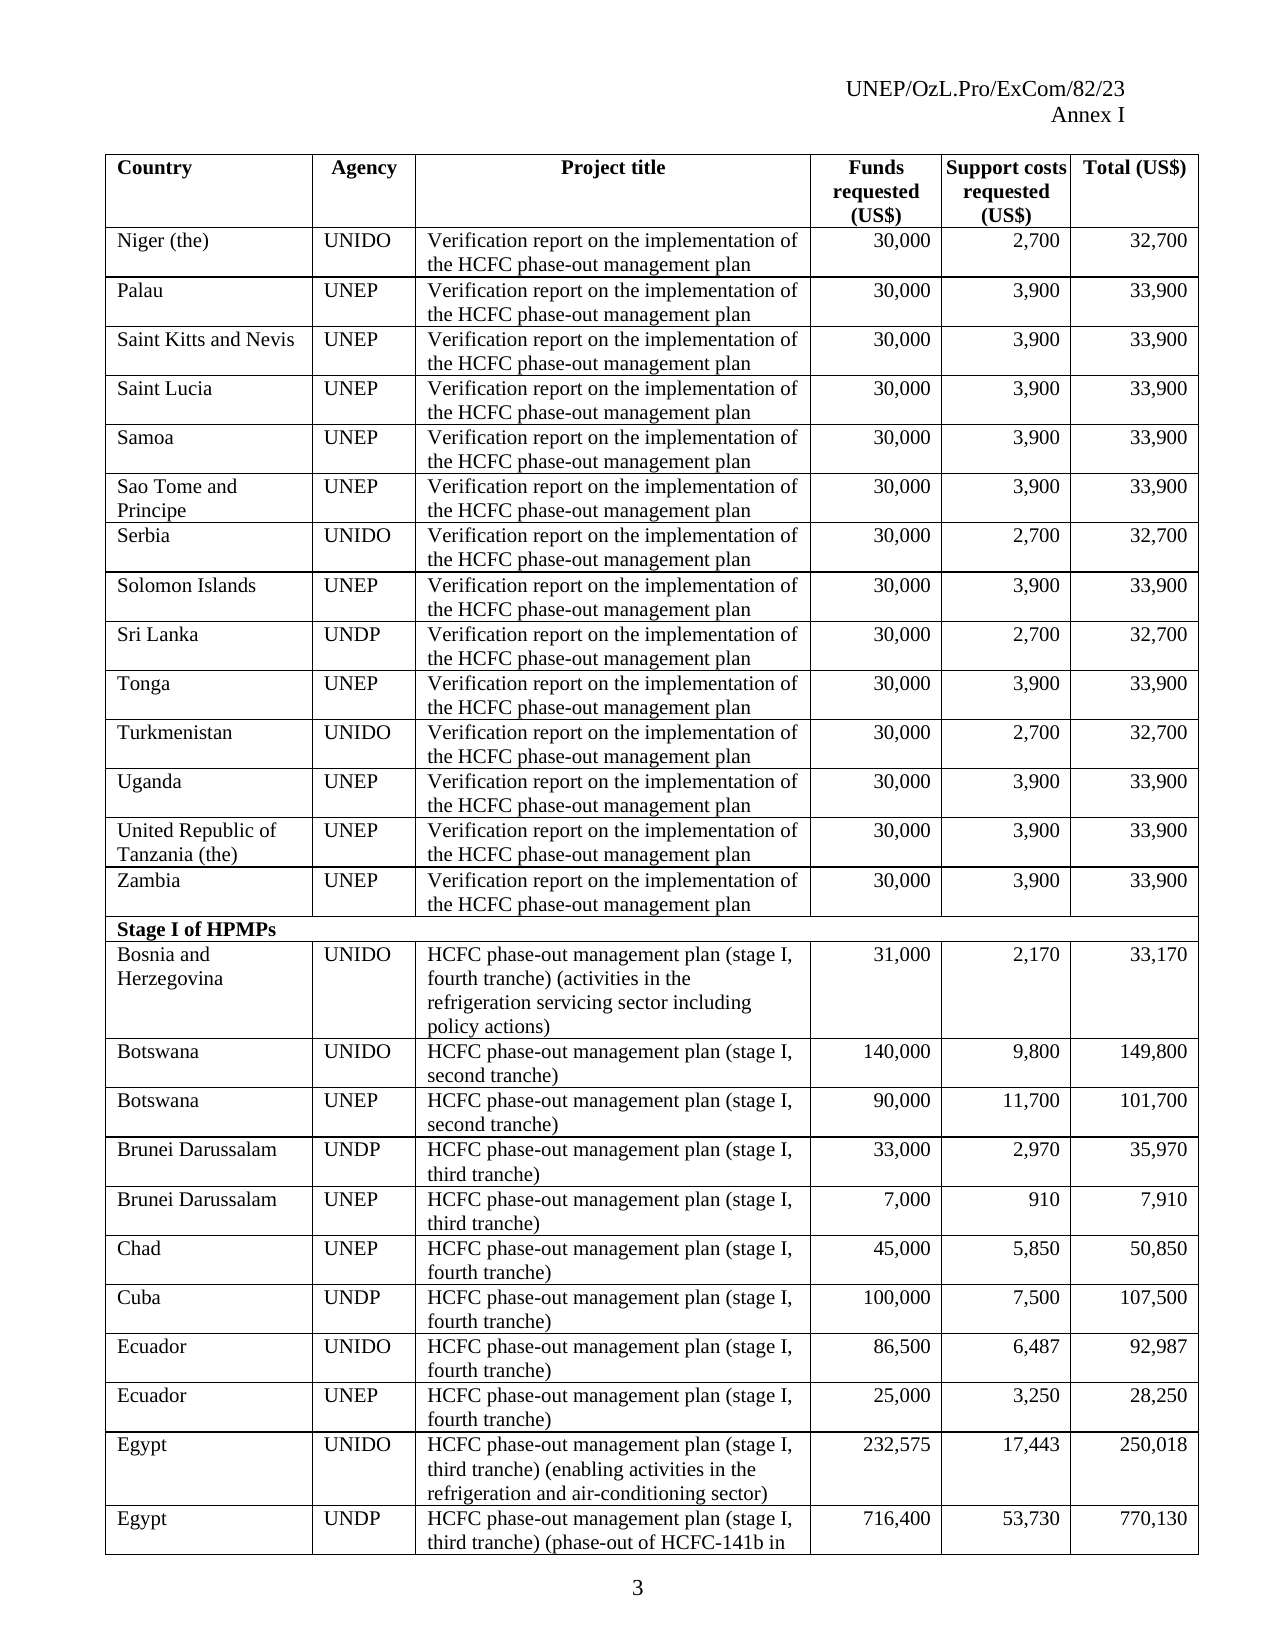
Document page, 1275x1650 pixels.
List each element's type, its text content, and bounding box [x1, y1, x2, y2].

table_cell 92,987 [1071, 1334, 1198, 1382]
table_cell 32,700 [1071, 228, 1198, 276]
table_cell 31,000 [811, 942, 941, 1038]
table_cell Stage I of HPMPs [106, 917, 1198, 941]
table_cell 3,900 [942, 278, 1070, 326]
table_cell 32,700 [1071, 523, 1198, 571]
table_cell 30,000 [811, 278, 941, 326]
table_cell 6,487 [942, 1334, 1070, 1382]
table_cell 30,000 [811, 720, 941, 768]
table_cell UNEP [313, 769, 415, 817]
table_cell 3,900 [942, 425, 1070, 473]
table_cell Sri Lanka [106, 622, 312, 670]
table_cell HCFC phase-out management plan (stage I, second tranche) [416, 1039, 810, 1087]
table_cell 2,700 [942, 622, 1070, 670]
table_cell Tonga [106, 671, 312, 719]
table_cell Serbia [106, 523, 312, 571]
table_cell Sao Tome and Principe [106, 474, 312, 522]
table_cell UNIDO [313, 523, 415, 571]
table_cell 910 [942, 1187, 1070, 1235]
table_cell 86,500 [811, 1334, 941, 1382]
table_cell Verification report on the implementation of the HCFC phase-out management plan [416, 327, 810, 375]
table_header Funds requested (US$) [811, 155, 941, 227]
table_cell 30,000 [811, 622, 941, 670]
table_header Country [106, 155, 312, 227]
table_cell Saint Lucia [106, 376, 312, 424]
table_cell Saint Kitts and Nevis [106, 327, 312, 375]
table_cell 30,000 [811, 327, 941, 375]
table_cell 33,900 [1071, 278, 1198, 326]
table_cell 30,000 [811, 573, 941, 621]
table_cell Ecuador [106, 1383, 312, 1431]
table_cell HCFC phase-out management plan (stage I, second tranche) [416, 1088, 810, 1136]
table_cell HCFC phase-out management plan (stage I, fourth tranche) [416, 1236, 810, 1284]
table_cell UNEP [313, 425, 415, 473]
table_cell 140,000 [811, 1039, 941, 1087]
table_cell Niger (the) [106, 228, 312, 276]
table_cell HCFC phase-out management plan (stage I, third tranche) [416, 1138, 810, 1186]
table_cell Brunei Darussalam [106, 1138, 312, 1186]
table_cell 3,900 [942, 671, 1070, 719]
table_header Support costs requested (US$) [942, 155, 1070, 227]
table_cell 11,700 [942, 1088, 1070, 1136]
table_cell 33,900 [1071, 671, 1198, 719]
table_cell 3,250 [942, 1383, 1070, 1431]
table_cell 30,000 [811, 868, 941, 916]
table_header Total (US$) [1071, 155, 1198, 227]
table_cell UNIDO [313, 1334, 415, 1382]
table_cell 33,900 [1071, 573, 1198, 621]
table_cell Verification report on the implementation of the HCFC phase-out management plan [416, 671, 810, 719]
table_cell 30,000 [811, 376, 941, 424]
table_cell Botswana [106, 1088, 312, 1136]
table_cell 7,500 [942, 1285, 1070, 1333]
table_cell Zambia [106, 868, 312, 916]
table_cell Verification report on the implementation of the HCFC phase-out management plan [416, 278, 810, 326]
table_cell UNEP [313, 1383, 415, 1431]
table_cell Bosnia and Herzegovina [106, 942, 312, 1038]
table_cell UNDP [313, 1285, 415, 1333]
table_cell HCFC phase-out management plan (stage I, fourth tranche) [416, 1334, 810, 1382]
table_cell 33,900 [1071, 818, 1198, 866]
table_cell Ecuador [106, 1334, 312, 1382]
table_cell 2,970 [942, 1138, 1070, 1186]
table_cell Solomon Islands [106, 573, 312, 621]
table_cell United Republic of Tanzania (the) [106, 818, 312, 866]
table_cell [416, 228, 810, 276]
table_cell UNEP [313, 1187, 415, 1235]
table_cell UNIDO [313, 228, 415, 276]
table_header Agency [313, 155, 415, 227]
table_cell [416, 1506, 810, 1554]
table_cell 32,700 [1071, 622, 1198, 670]
table_cell Uganda [106, 769, 312, 817]
table_cell 30,000 [811, 818, 941, 866]
table_cell 32,700 [1071, 720, 1198, 768]
table_cell UNEP [313, 868, 415, 916]
table_cell Verification report on the implementation of the HCFC phase-out management plan [416, 818, 810, 866]
table_cell 2,700 [942, 720, 1070, 768]
table_cell 3,900 [942, 327, 1070, 375]
table_cell 33,900 [1071, 868, 1198, 916]
table_cell 17,443 [942, 1433, 1070, 1504]
table_cell UNIDO [313, 720, 415, 768]
table_cell 3,900 [942, 376, 1070, 424]
table_cell Verification report on the implementation of the HCFC phase-out management plan [416, 523, 810, 571]
table_cell 25,000 [811, 1383, 941, 1431]
table_cell Verification report on the implementation of the HCFC phase-out management plan [416, 769, 810, 817]
table_cell UNEP [313, 1088, 415, 1136]
table_cell Verification report on the implementation of the HCFC phase-out management plan [416, 868, 810, 916]
table_cell UNEP [313, 573, 415, 621]
table_cell 30,000 [811, 425, 941, 473]
table_cell 3,900 [942, 868, 1070, 916]
table_cell HCFC phase-out management plan (stage I, fourth tranche) [416, 1383, 810, 1431]
table_cell UNEP [313, 376, 415, 424]
table_cell Botswana [106, 1039, 312, 1087]
table_cell Samoa [106, 425, 312, 473]
table_cell UNEP [313, 474, 415, 522]
table_cell 33,170 [1071, 942, 1198, 1038]
table_cell 35,970 [1071, 1138, 1198, 1186]
table_cell 232,575 [811, 1433, 941, 1504]
table_cell UNDP [313, 1138, 415, 1186]
table_cell 716,400 [811, 1506, 941, 1554]
table_header Project title [416, 155, 810, 227]
table_cell Palau [106, 278, 312, 326]
table_cell 33,900 [1071, 425, 1198, 473]
table_cell UNEP [313, 278, 415, 326]
table_cell 3,900 [942, 769, 1070, 817]
table_cell Cuba [106, 1285, 312, 1333]
table_cell HCFC phase-out management plan (stage I, third tranche) [416, 1187, 810, 1235]
table_cell Verification report on the implementation of the HCFC phase-out management plan [416, 425, 810, 473]
table_cell 107,500 [1071, 1285, 1198, 1333]
table_cell 9,800 [942, 1039, 1070, 1087]
table_cell Egypt [106, 1506, 312, 1554]
table_cell Verification report on the implementation of the HCFC phase-out management plan [416, 573, 810, 621]
table_cell Verification report on the implementation of the HCFC phase-out management plan [416, 622, 810, 670]
table_cell 30,000 [811, 228, 941, 276]
table_cell 50,850 [1071, 1236, 1198, 1284]
table_cell Verification report on the implementation of the HCFC phase-out management plan [416, 376, 810, 424]
table_cell 100,000 [811, 1285, 941, 1333]
table_cell UNEP [313, 671, 415, 719]
table_cell 7,910 [1071, 1187, 1198, 1235]
table_cell Verification report on the implementation of the HCFC phase-out management plan [416, 720, 810, 768]
table_cell UNEP [313, 327, 415, 375]
table_cell 30,000 [811, 671, 941, 719]
table_cell 33,900 [1071, 474, 1198, 522]
table_cell HCFC phase-out management plan (stage I, third tranche) (enabling activities in the refrigeration and air-conditioning sector) [416, 1433, 810, 1504]
table_cell 5,850 [942, 1236, 1070, 1284]
table_cell UNDP [313, 1506, 415, 1554]
table_cell 3,900 [942, 474, 1070, 522]
table_cell 30,000 [811, 474, 941, 522]
table_cell 3,900 [942, 818, 1070, 866]
table_cell Verification report on the implementation of the HCFC phase-out management plan [416, 474, 810, 522]
table_cell 30,000 [811, 523, 941, 571]
table_cell 250,018 [1071, 1433, 1198, 1504]
table_cell HCFC phase-out management plan (stage I, fourth tranche) (activities in the refrigeration servicing sector including policy actions) [416, 942, 810, 1038]
table_cell 33,900 [1071, 376, 1198, 424]
table_cell UNDP [313, 622, 415, 670]
table_cell UNIDO [313, 942, 415, 1038]
table_cell 101,700 [1071, 1088, 1198, 1136]
table_cell UNIDO [313, 1433, 415, 1504]
table_cell HCFC phase-out management plan (stage I, fourth tranche) [416, 1285, 810, 1333]
table_cell 28,250 [1071, 1383, 1198, 1431]
table_cell 33,900 [1071, 769, 1198, 817]
table_cell Egypt [106, 1433, 312, 1504]
table_cell 2,700 [942, 523, 1070, 571]
table_cell 33,900 [1071, 327, 1198, 375]
table_cell UNEP [313, 1236, 415, 1284]
table_cell UNEP [313, 818, 415, 866]
table_cell 149,800 [1071, 1039, 1198, 1087]
table_cell 30,000 [811, 769, 941, 817]
table_cell 90,000 [811, 1088, 941, 1136]
table_cell 45,000 [811, 1236, 941, 1284]
table_cell 7,000 [811, 1187, 941, 1235]
table_cell UNIDO [313, 1039, 415, 1087]
table_cell 3,900 [942, 573, 1070, 621]
table_cell 770,130 [1071, 1506, 1198, 1554]
table_cell Turkmenistan [106, 720, 312, 768]
table_cell 33,000 [811, 1138, 941, 1186]
table_cell Chad [106, 1236, 312, 1284]
table_cell Brunei Darussalam [106, 1187, 312, 1235]
table_cell 53,730 [942, 1506, 1070, 1554]
table_cell 2,170 [942, 942, 1070, 1038]
table_cell 2,700 [942, 228, 1070, 276]
